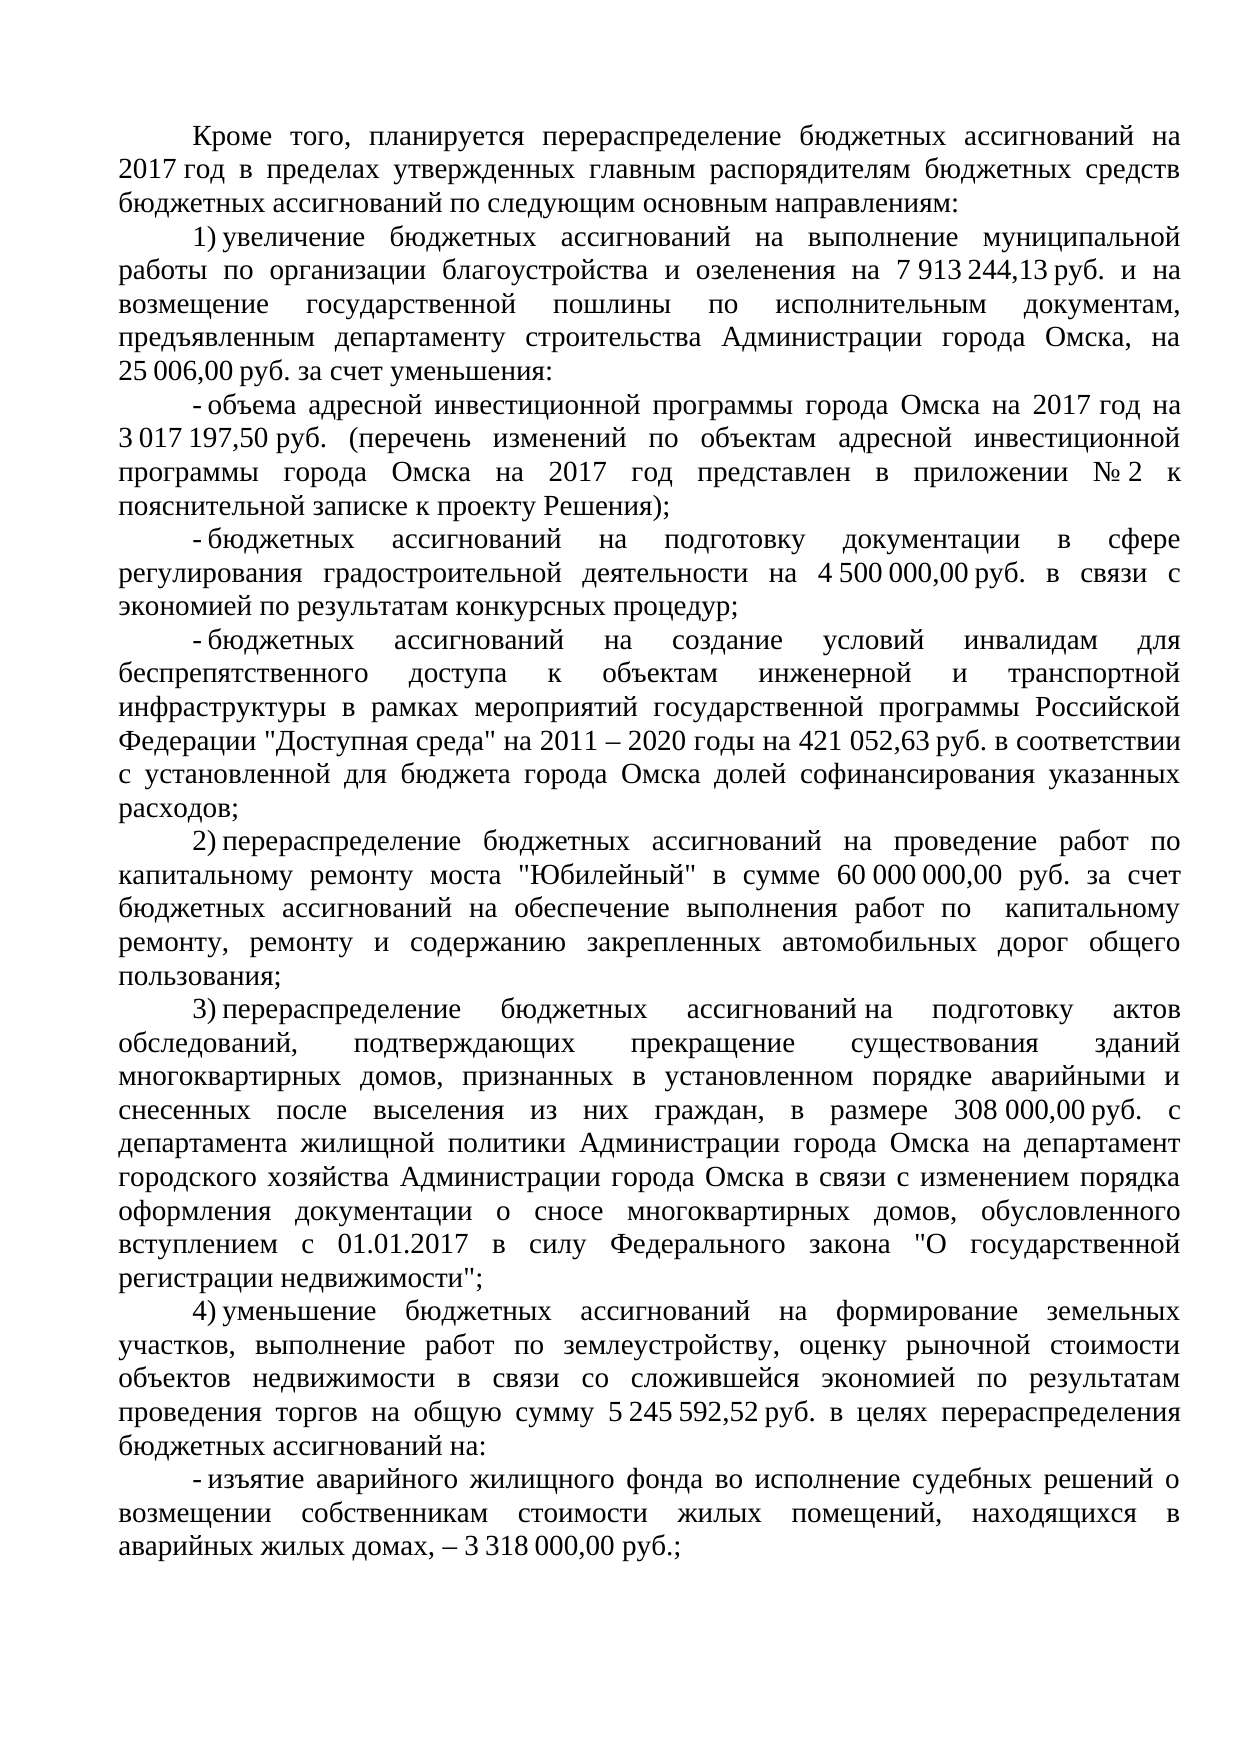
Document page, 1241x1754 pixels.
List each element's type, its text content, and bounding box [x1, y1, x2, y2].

text - изъятие аварийного жилищного фонда во исполнение судебных решений о возмещении собственникам стоимости жилых помещений, находящихся в аварийных жилых домах, – 3 318 000,00 руб.; [118, 1461, 1181, 1562]
text 1) увеличение бюджетных ассигнований на выполнение муниципальной работы по организации благоустройства и озеленения на 7 913 244,13 руб. и на возмещение государственной пошлины по исполнительным документам, предъявленным департаменту строительства Администрации города Омска, на 25 006,00 руб. за счет уменьшения: [118, 219, 1181, 387]
text 2) перераспределение бюджетных ассигнований на проведение работ по капитальному ремонту моста "Юбилейный" в сумме 60 000 000,00 руб. за счет бюджетных ассигнований на обеспечение выполнения работ по капитальному ремонту, ремонту и содержанию закрепленных автомобильных дорог общего пользования; [118, 823, 1181, 991]
text - объема адресной инвестиционной программы города Омска на 2017 год на 3 017 197,50 руб. (перечень изменений по объектам адресной инвестиционной программы города Омска на 2017 год представлен в приложении № 2 к пояснительной записке к проекту Решения); [118, 387, 1181, 521]
text - бюджетных ассигнований на подготовку документации в сфере регулирования градостроительной деятельности на 4 500 000,00 руб. в связи с экономией по результатам конкурсных процедур; [118, 521, 1181, 622]
text 4) уменьшение бюджетных ассигнований на формирование земельных участков, выполнение работ по землеустройству, оценку рыночной стоимости объектов недвижимости в связи со сложившейся экономией по результатам проведения торгов на общую сумму 5 245 592,52 руб. в целях перераспределения бюджетных ассигнований на: [118, 1293, 1181, 1461]
text - бюджетных ассигнований на создание условий инвалидам для беспрепятственного доступа к объектам инженерной и транспортной инфраструктуры в рамках мероприятий государственной программы Российской Федерации "Доступная среда" на 2011 – 2020 годы на 421 052,63 руб. в соответствии с установленной для бюджета города Омска долей софинансирования указанных расходов; [118, 622, 1181, 823]
text Кроме того, планируется перераспределение бюджетных ассигнований на 2017 год в пределах утвержденных главным распорядителям бюджетных средств бюджетных ассигнований по следующим основным направлениям: [118, 118, 1181, 219]
text 3) перераспределение бюджетных ассигнований на подготовку актов обследований, подтверждающих прекращение существования зданий многоквартирных домов, признанных в установленном порядке аварийными и снесенных после выселения из них граждан, в размере 308 000,00 руб. с департамента жилищной политики Администрации города Омска на департамент городского хозяйства Администрации города Омска в связи с изменением порядка оформления документации о сносе многоквартирных домов, обусловленного вступлением с 01.01.2017 в силу Федерального закона "О государственной регистрации недвижимости"; [118, 991, 1181, 1293]
